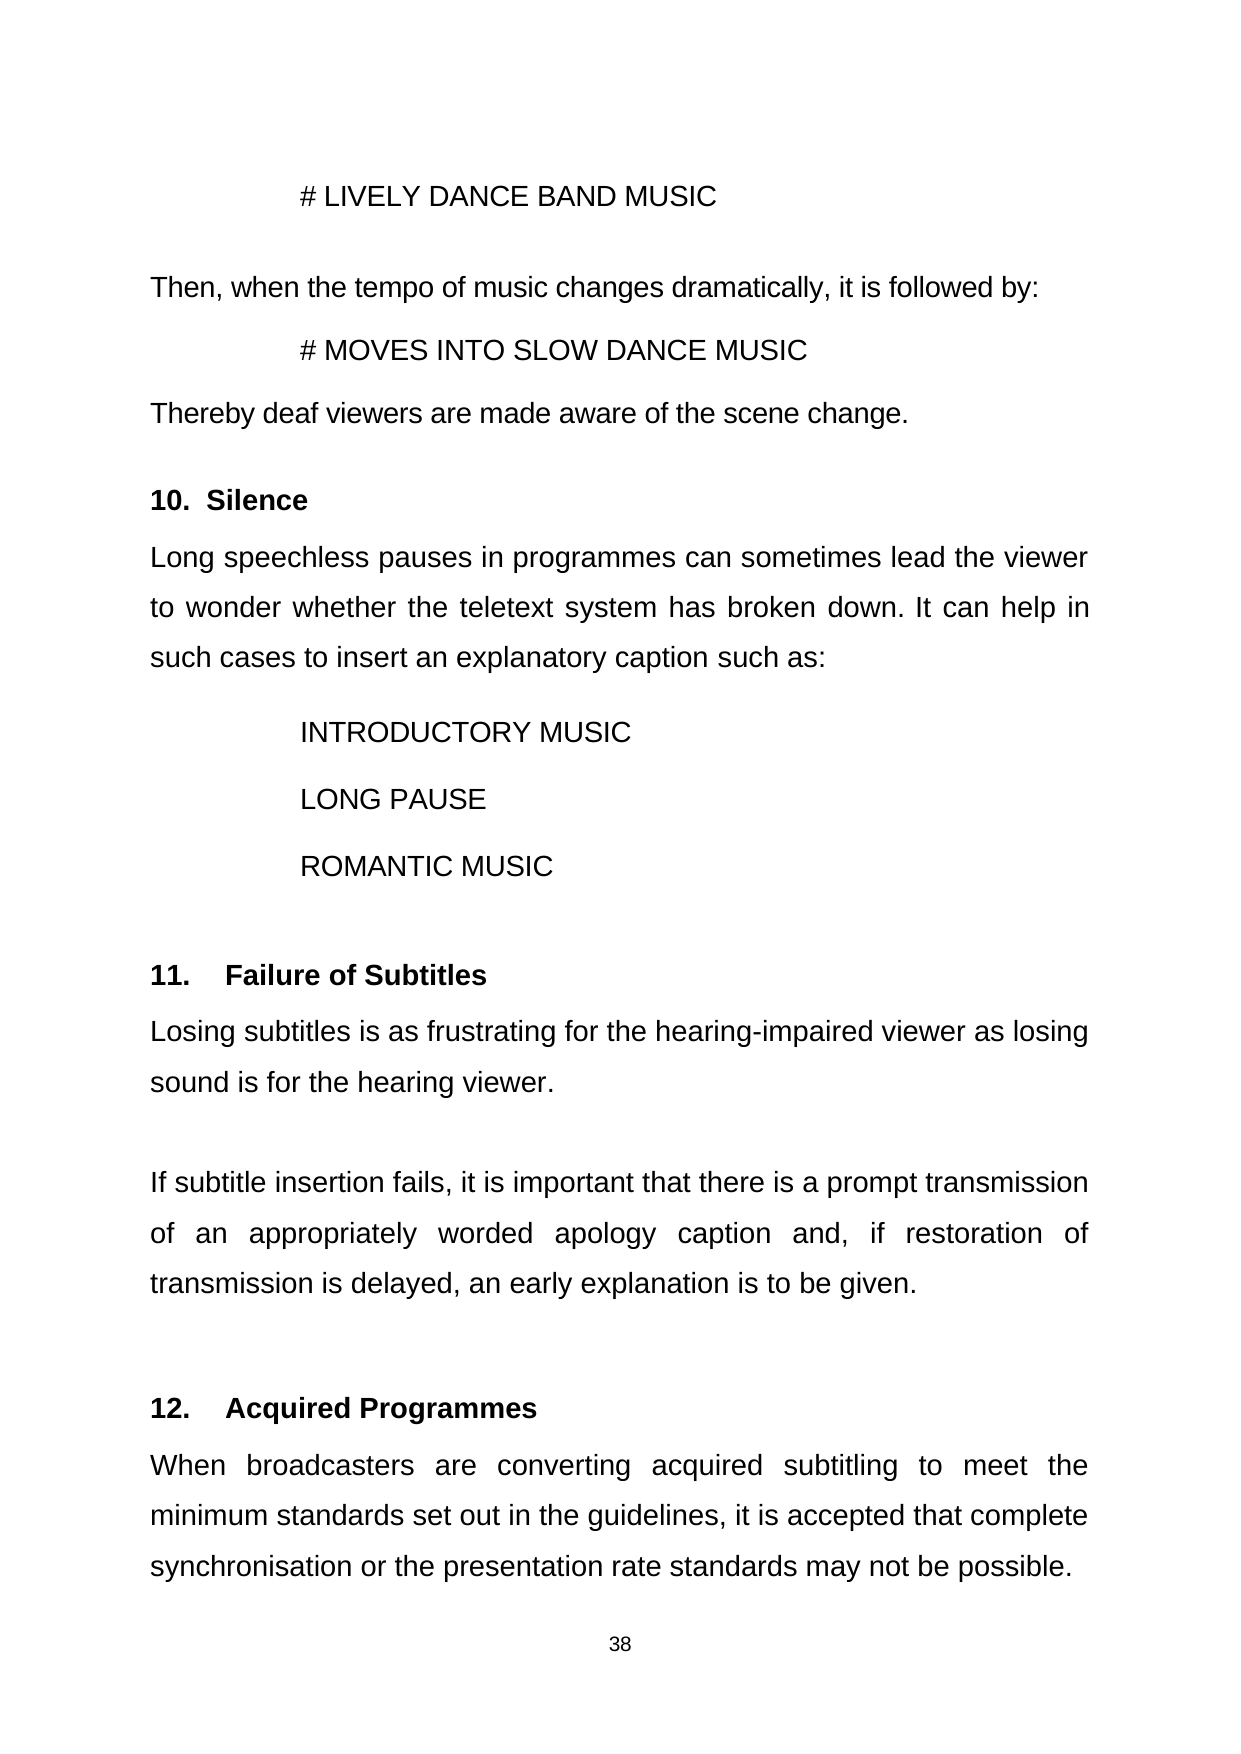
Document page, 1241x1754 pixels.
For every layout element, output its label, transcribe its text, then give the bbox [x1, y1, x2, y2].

text LONG PAUSE [150, 782, 1090, 815]
text Thereby deaf viewers are made aware of the scene change. [150, 396, 1090, 429]
text INTRODUCTORY MUSIC [150, 715, 1090, 748]
subtitle Silence [150, 483, 1090, 517]
subtitle Failure of Subtitles [150, 958, 1090, 991]
text Losing subtitles is as frustrating for the hearing-impaired viewer as losing sound is for the hearing viewer. [150, 1014, 1090, 1098]
text When broadcasters are converting acquired subtitling to meet the minimum standards set out in the guidelines, it is accepted that complete synchronisation or the presentation rate standards may not be possible. [150, 1448, 1090, 1582]
text # LIVELY DANCE BAND MUSIC [150, 179, 1090, 213]
text ROMANTIC MUSIC [150, 849, 1090, 882]
text If subtitle insertion fails, it is important that there is a prompt transmission of an appropriately worded apology caption and, if restoration of transmission is delayed, an early explanation is to be given. [150, 1165, 1090, 1299]
text # MOVES INTO SLOW DANCE MUSIC [150, 333, 1090, 366]
text Then, when the tempo of music changes dramatically, it is followed by: [150, 270, 1090, 304]
text Long speechless pauses in programmes can sometimes lead the viewer to wonder whether the teletext system has broken down. It can help in such cases to insert an explanatory caption such as: [150, 540, 1090, 674]
subtitle Acquired Programmes [150, 1392, 1090, 1425]
